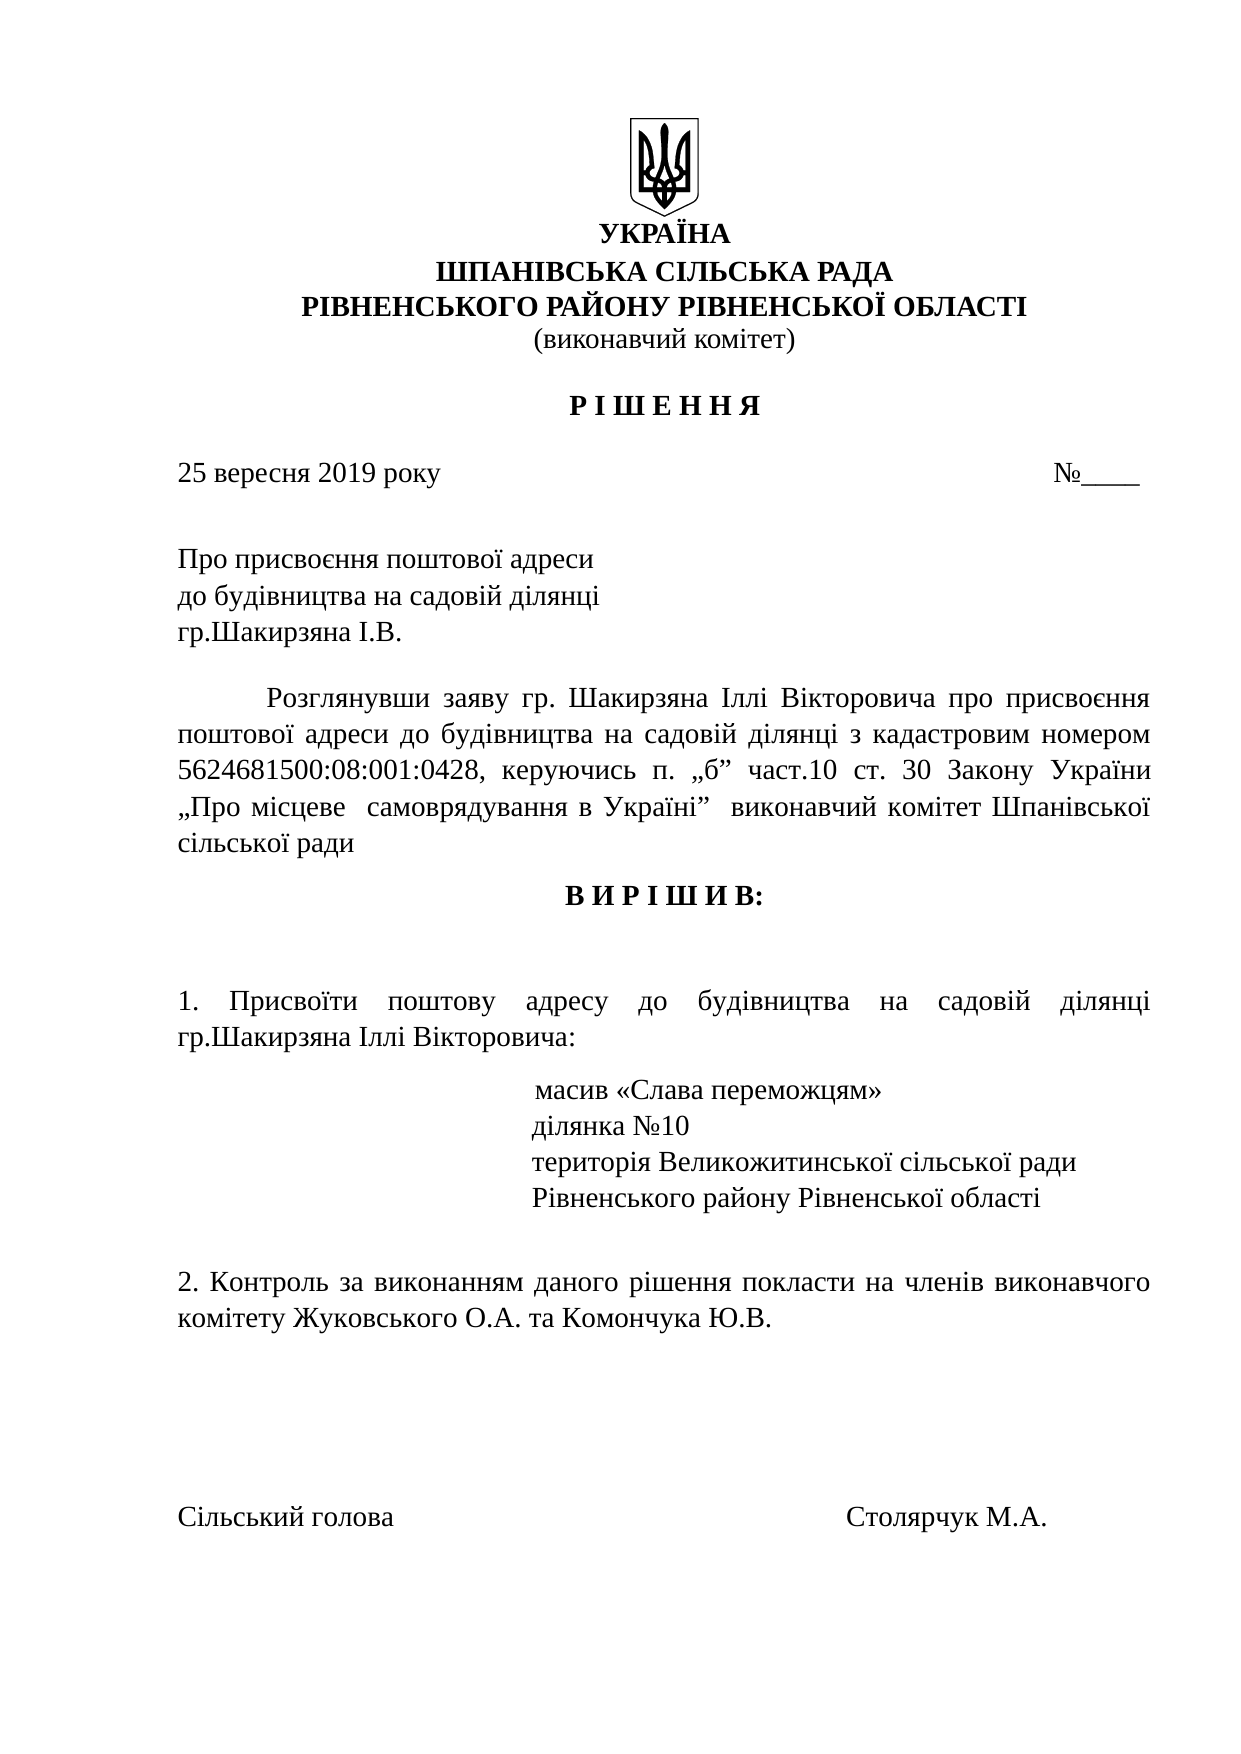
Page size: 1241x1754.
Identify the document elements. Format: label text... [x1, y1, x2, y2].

subtitle ШПАНІВСЬКА сільська рада [871, 263, 1152, 286]
text ділянка №10 [177, 1108, 1152, 1142]
text Сільський голова Столярчук М.А. [177, 1499, 1152, 1533]
text Р І Ш Е Н Н Я [177, 388, 1152, 422]
text територія Великожитинської сільської ради [177, 1144, 1152, 1178]
text Про присвоєння поштової адреси [177, 542, 1152, 575]
text Розглянувши заяву гр. Шакирзяна Іллі Вікторовича про присвоєння поштової адреси до будівництва на садовій ділянці з кадастровим номером 5624681500:08:001:0428, керуючись п. „б” част.10 ст. 30 Закону України „Про місцеве самоврядування в Україні” виконавчий комітет Шпанівської сільської ради [177, 680, 1152, 858]
text 2. Контроль за виконанням даного рішення покласти на членів виконавчого комітету Жуковського О.А. та Комончука Ю.В. [177, 1264, 1152, 1333]
text масив «Слава переможцям» [177, 1072, 1152, 1106]
text гр.Шакирзяна І.В. [177, 614, 1152, 647]
subtitle ШПАНІВСЬКА сільська рада [177, 263, 853, 286]
text 1. Присвоїти поштову адресу до будівництва на садовій ділянці гр.Шакирзяна Іллі Вікторовича: [177, 983, 1152, 1053]
text РІВНЕНСЬКОГО РАЙОНУ РІВНЕНСЬКОЇ ОБЛАСТІ [177, 298, 1152, 321]
text Україна [177, 217, 1152, 250]
text (виконавчий комітет) [177, 321, 1152, 354]
text до будівництва на садовій ділянці [177, 578, 1152, 611]
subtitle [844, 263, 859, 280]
text 25 вересня 2019 року №____ [177, 455, 1152, 489]
text В И Р І Ш И В: [177, 878, 1152, 911]
text Рівненського району Рівненської області [177, 1181, 1152, 1214]
